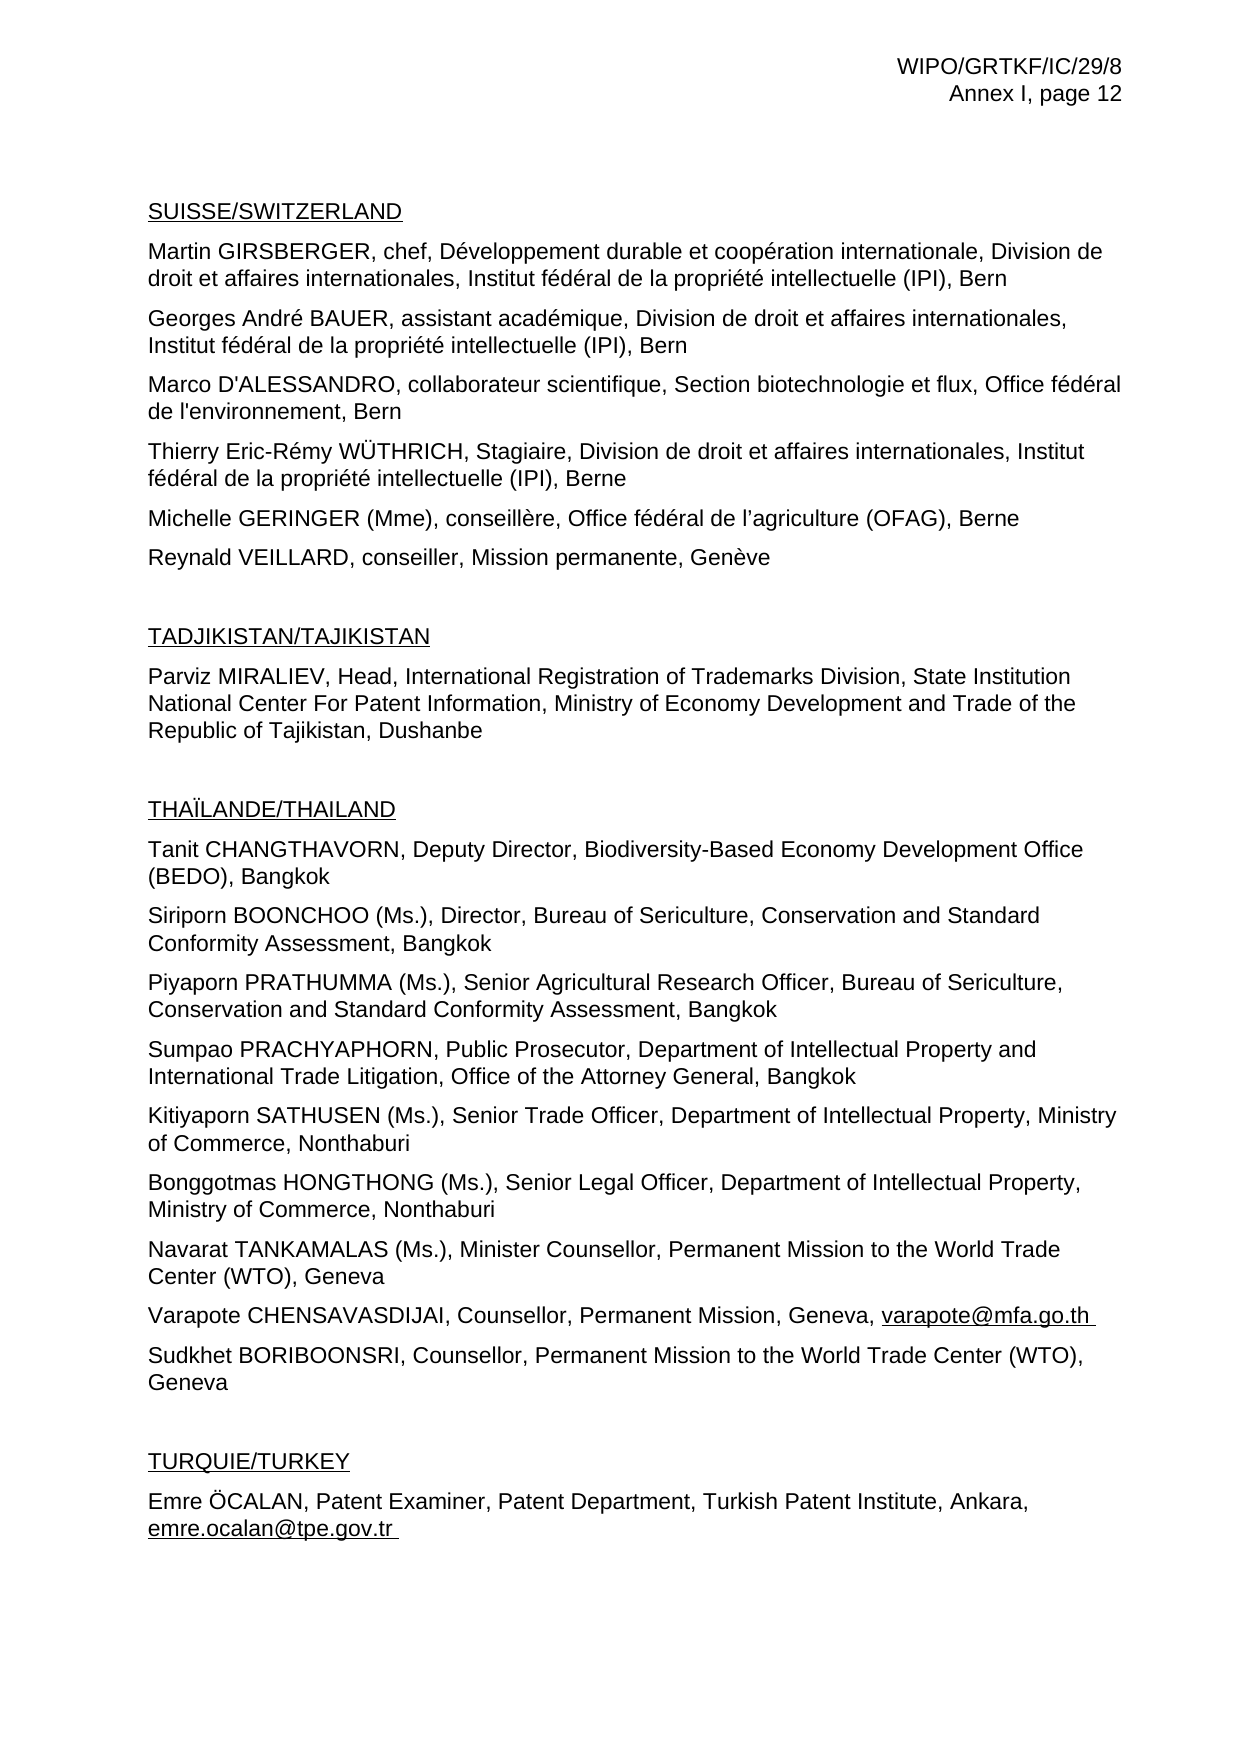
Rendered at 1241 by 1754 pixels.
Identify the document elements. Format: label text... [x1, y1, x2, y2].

text Georges André BAUER, assistant académique, Division de droit et affaires internationales, Institut fédéral de la propriété intellectuelle (IPI), Bern [148, 304, 1122, 358]
text Thierry Eric-Rémy WÜTHRICH, Stagiaire, Division de droit et affaires internationales, Institut fédéral de la propriété intellectuelle (IPI), Berne [148, 438, 1122, 492]
text Tanit CHANGTHAVORN, Deputy Director, Biodiversity-Based Economy Development Office (BEDO), Bangkok [148, 836, 1122, 890]
text TADJIKISTAN/TAJIKISTAN [148, 623, 1122, 650]
text Parviz MIRALIEV, Head, International Registration of Trademarks Division, State Institution National Center For Patent Information, Ministry of Economy Development and Trade of the Republic of Tajikistan, Dushanbe [148, 663, 1122, 744]
text Martin GIRSBERGER, chef, Développement durable et coopération internationale, Division de droit et affaires internationales, Institut fédéral de la propriété intellectuelle (IPI), Bern [148, 238, 1122, 292]
text THAÏLANDE/THAILAND [148, 796, 1122, 823]
text Sumpao PRACHYAPHORN, Public Prosecutor, Department of Intellectual Property and International Trade Litigation, Office of the Attorney General, Bangkok [148, 1036, 1122, 1090]
text Emre ÖCALAN, Patent Examiner, Patent Department, Turkish Patent Institute, Ankara, emre.ocalan@tpe.gov.tr [148, 1488, 1122, 1542]
text Navarat TANKAMALAS (Ms.), Minister Counsellor, Permanent Mission to the World Trade Center (WTO), Geneva [148, 1236, 1122, 1290]
text Siriporn BOONCHOO (Ms.), Director, Bureau of Sericulture, Conservation and Standard Conformity Assessment, Bangkok [148, 902, 1122, 956]
text TURQUIE/TURKEY [148, 1448, 1122, 1475]
text Marco D'ALESSANDRO, collaborateur scientifique, Section biotechnologie et flux, Office fédéral de l'environnement, Bern [148, 371, 1122, 425]
text Kitiyaporn SATHUSEN (Ms.), Senior Trade Officer, Department of Intellectual Property, Ministry of Commerce, Nonthaburi [148, 1102, 1122, 1156]
text Reynald VEILLARD, conseiller, Mission permanente, Genève [148, 544, 1122, 571]
text Piyaporn PRATHUMMA (Ms.), Senior Agricultural Research Officer, Bureau of Sericulture, Conservation and Standard Conformity Assessment, Bangkok [148, 969, 1122, 1023]
text Sudkhet BORIBOONSRI, Counsellor, Permanent Mission to the World Trade Center (WTO), Geneva [148, 1342, 1122, 1396]
text Bonggotmas HONGTHONG (Ms.), Senior Legal Officer, Department of Intellectual Property, Ministry of Commerce, Nonthaburi [148, 1169, 1122, 1223]
text Michelle GERINGER (Mme), conseillère, Office fédéral de l’agriculture (OFAG), Berne [148, 504, 1122, 531]
text SUISSE/SWITZERLAND [148, 198, 1122, 225]
text Varapote CHENSAVASDIJAI, Counsellor, Permanent Mission, Geneva, varapote@mfa.go.th [148, 1302, 1122, 1329]
